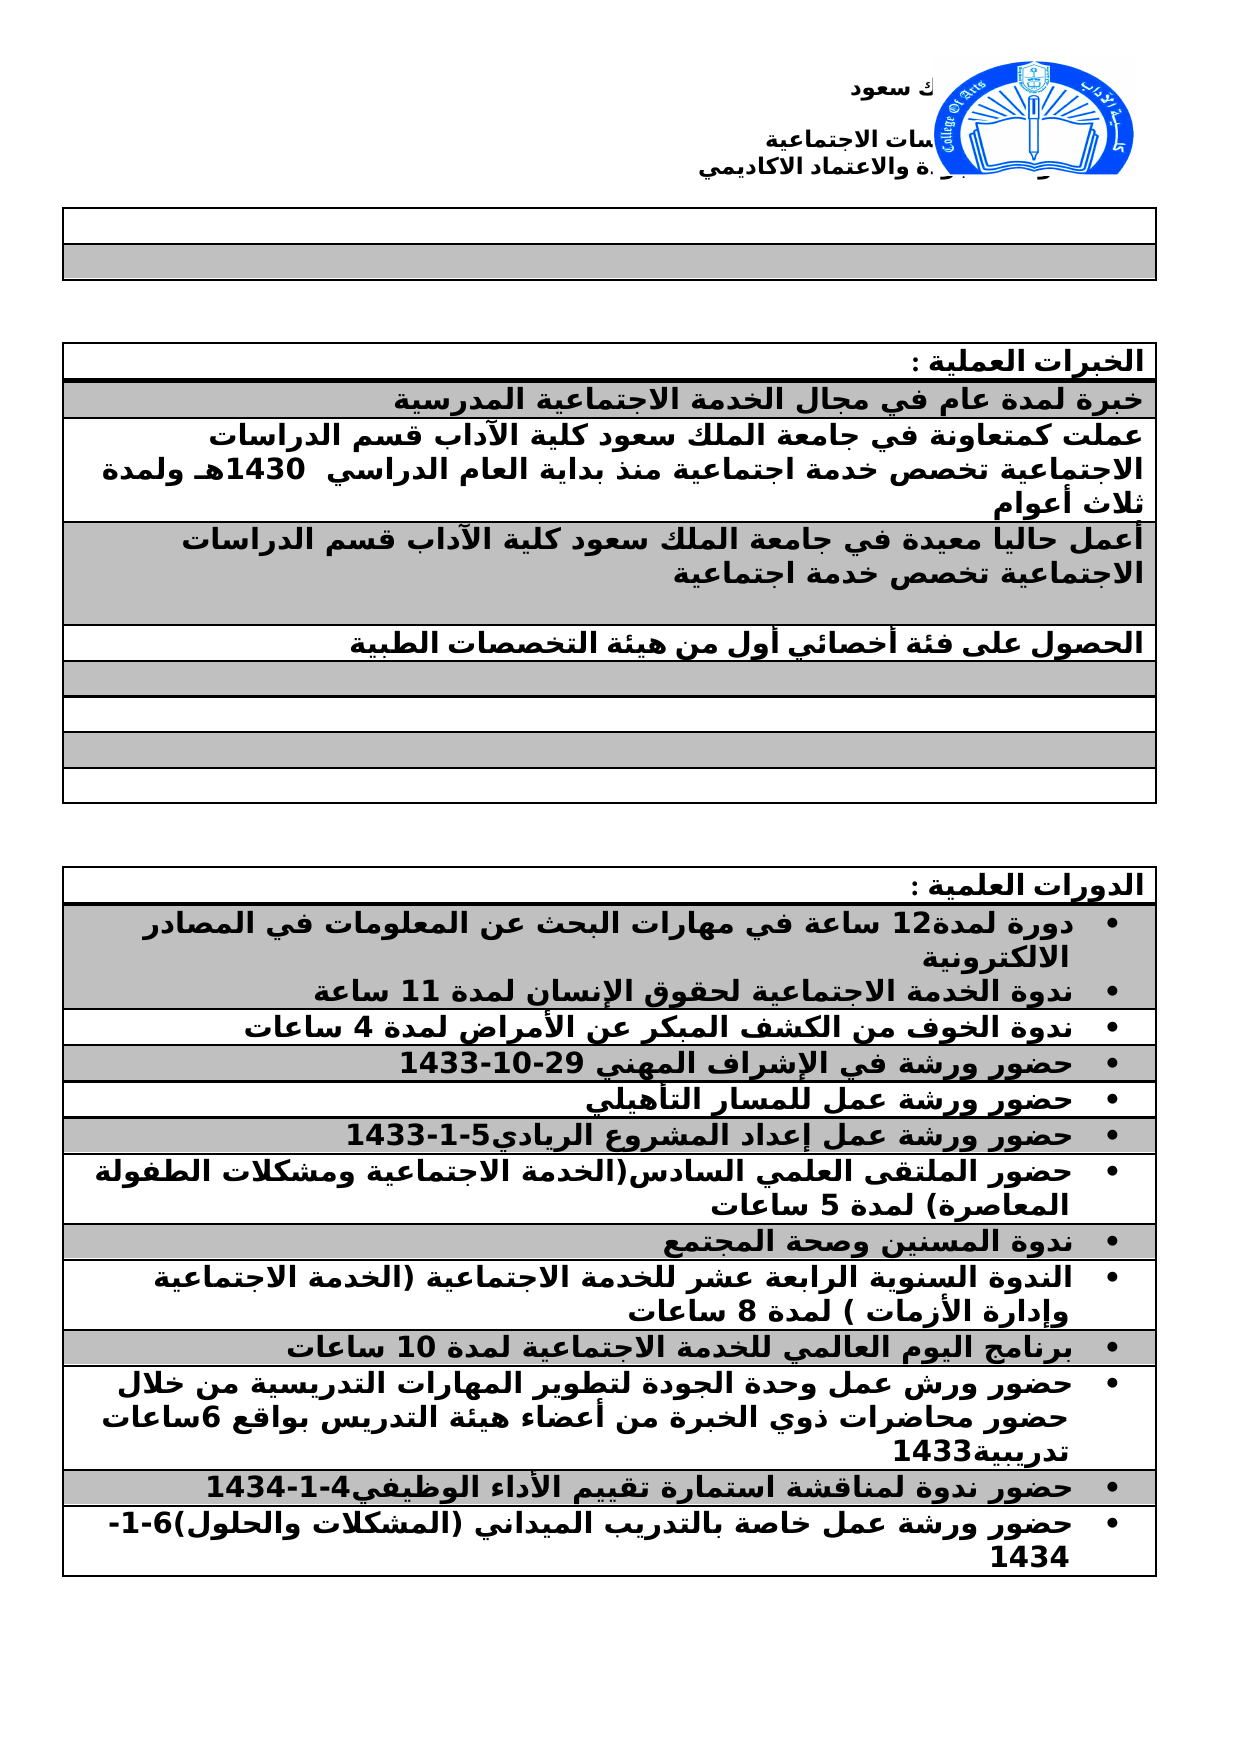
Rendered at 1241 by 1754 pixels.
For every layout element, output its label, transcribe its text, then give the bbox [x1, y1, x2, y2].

picture [932, 56, 1136, 176]
table_cell [64, 662, 1155, 695]
table_cell حضور ورشة عمل إعداد المشروع الريادي5-1-1433 [64, 1119, 1155, 1152]
table_cell حضور ورشة في الإشراف المهني 29-10-1433 [64, 1046, 1155, 1080]
table_cell أعمل حاليا معيدة في جامعة الملك سعود كلية الآداب قسم الدراسات الاجتماعية تخصص خدمة اجتماعية [64, 523, 1155, 624]
table_cell [64, 733, 1155, 767]
table_cell دورة لمدة12 ساعة في مهارات البحث عن المعلومات في المصادر الالكترونية ندوة الخدمة الاجتماعية لحقوق الإنسان لمدة 11 ساعة [64, 906, 1155, 1008]
table_cell ندوة المسنين وصحة المجتمع [64, 1225, 1155, 1258]
table_cell حضور ورشة عمل خاصة بالتدريب الميداني (المشكلات والحلول)6-1-1434 [64, 1507, 1155, 1574]
table_cell [64, 769, 1155, 802]
table_header الخبرات العملية : [64, 344, 1155, 378]
table_cell [64, 698, 1155, 731]
table_cell عملت كمتعاونة في جامعة الملك سعود كلية الآداب قسم الدراسات الاجتماعية تخصص خدمة اجتماعية منذ بداية العام الدراسي 1430هـ ولمدة ثلاث أعوام [64, 419, 1155, 521]
table_cell [64, 209, 1155, 243]
table_header الدورات العلمية : [64, 868, 1155, 902]
table_cell الحصول على فئة أخصائي أول من هيئة التخصصات الطبية [64, 626, 1155, 660]
table_cell حضور ندوة لمناقشة استمارة تقييم الأداء الوظيفي4-1-1434 [64, 1471, 1155, 1504]
table_cell حضور ورشة عمل للمسار التأهيلي [64, 1083, 1155, 1116]
table_cell حضور الملتقى العلمي السادس(الخدمة الاجتماعية ومشكلات الطفولة المعاصرة) لمدة 5 ساعات [64, 1155, 1155, 1222]
table_cell الندوة السنوية الرابعة عشر للخدمة الاجتماعية (الخدمة الاجتماعية وإدارة الأزمات ) لمدة 8 ساعات [64, 1261, 1155, 1328]
table_cell ندوة الخوف من الكشف المبكر عن الأمراض لمدة 4 ساعات [64, 1010, 1155, 1044]
table_cell برنامج اليوم العالمي للخدمة الاجتماعية لمدة 10 ساعات [64, 1331, 1155, 1364]
table_cell حضور ورش عمل وحدة الجودة لتطوير المهارات التدريسية من خلال حضور محاضرات ذوي الخبرة من أعضاء هيئة التدريس بواقع 6ساعات تدريبية1433 [64, 1367, 1155, 1468]
table_cell [64, 245, 1155, 278]
table_cell خبرة لمدة عام في مجال الخدمة الاجتماعية المدرسية [64, 383, 1155, 417]
